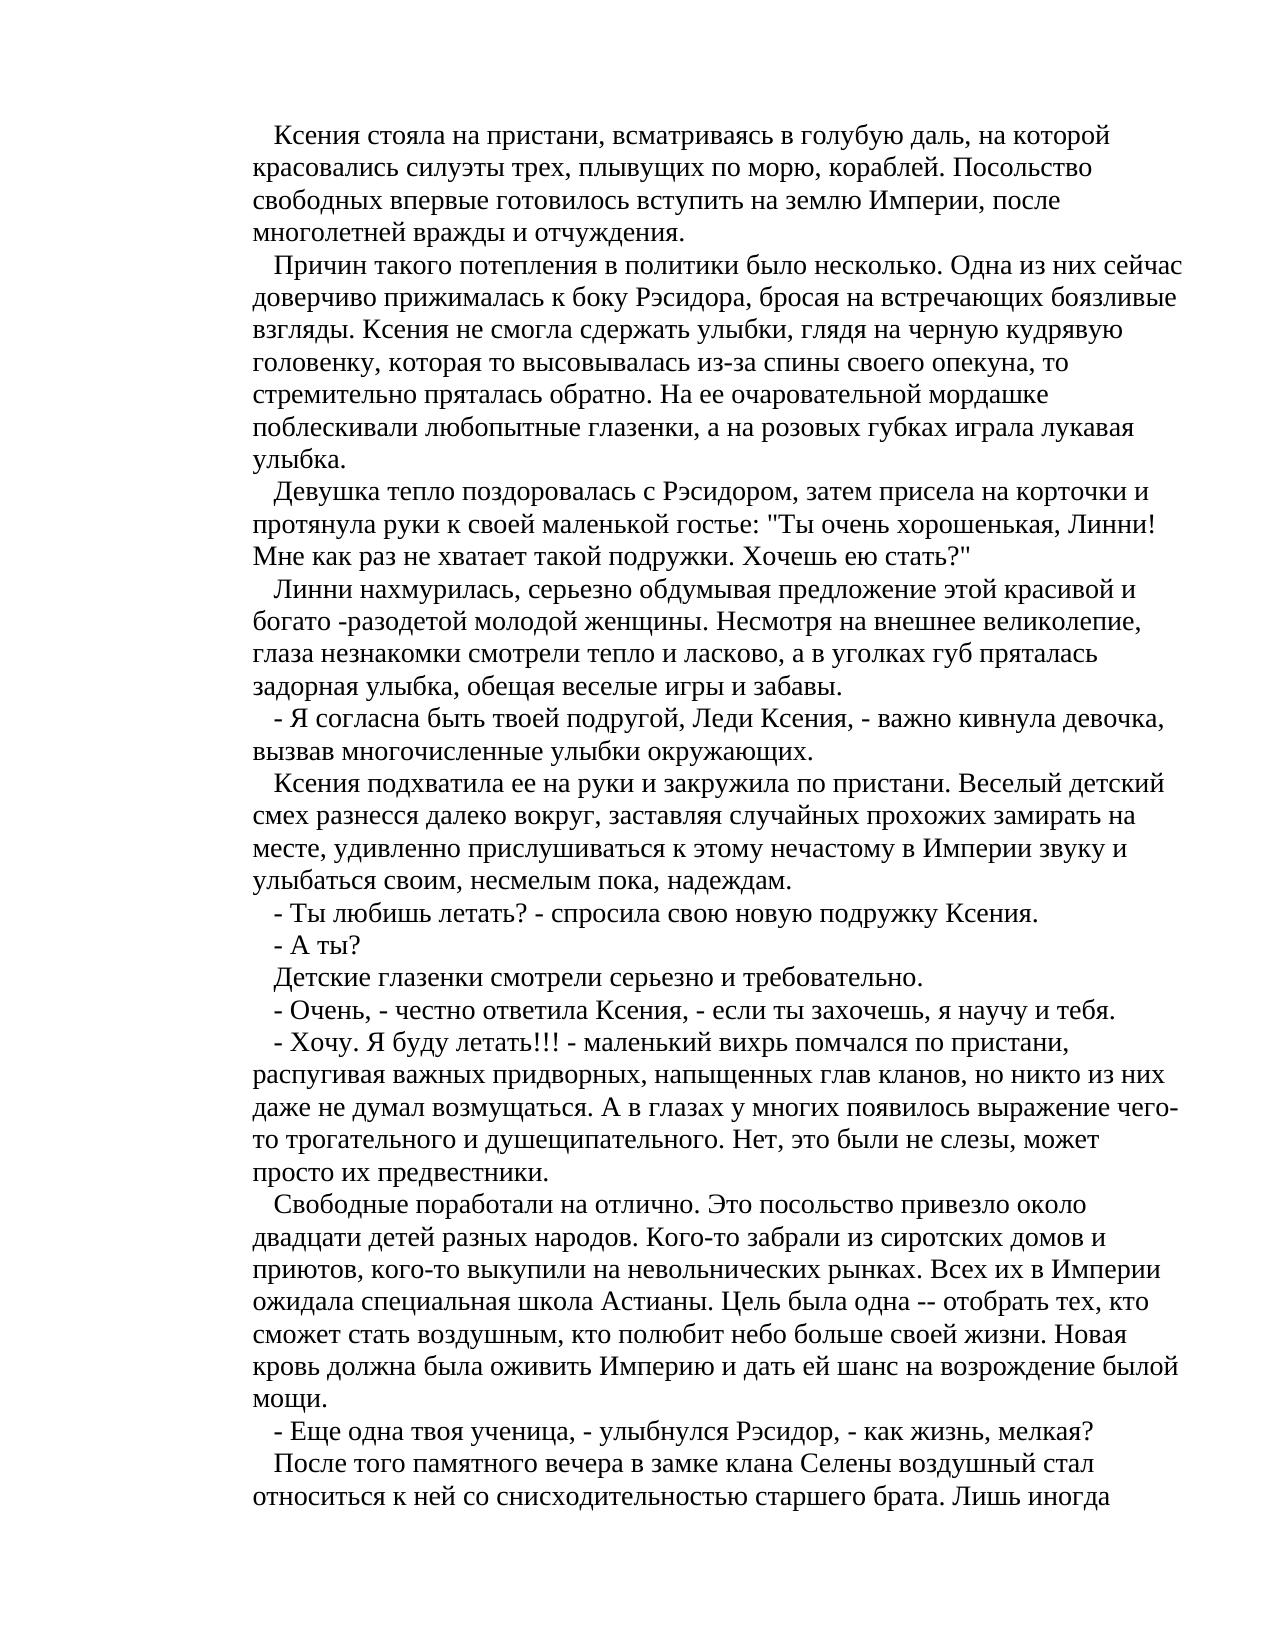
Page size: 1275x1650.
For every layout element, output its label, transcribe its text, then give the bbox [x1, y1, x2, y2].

text - Ты любишь летать? - спросила свою новую подружку Ксения. [252, 896, 1186, 928]
text Ксения подхватила ее на руки и закружила по пристани. Веселый детский смех разнесся далеко вокруг, заставляя случайных прохожих замирать на месте, удивленно прислушиваться к этому нечастому в Империи звуку и улыбаться своим, несмелым пока, надеждам. [252, 766, 1186, 896]
text - Очень, - честно ответила Ксения, - если ты захочешь, я научу и тебя. [252, 993, 1186, 1025]
text Ксения стояла на пристани, всматриваясь в голубую даль, на которой красовались силуэты трех, плывущих по морю, кораблей. Посольство свободных впервые готовилось вступить на землю Империи, после многолетней вражды и отчуждения. [252, 118, 1186, 248]
text - Еще одна твоя ученица, - улыбнулся Рэсидор, - как жизнь, мелкая? [252, 1414, 1186, 1446]
text Девушка тепло поздоровалась с Рэсидором, затем присела на корточки и протянула руки к своей маленькой гостье: "Ты очень хорошенькая, Линни! Мне как раз не хватает такой подружки. Хочешь ею стать?" [252, 474, 1186, 572]
text Линни нахмурилась, серьезно обдумывая предложение этой красивой и богато -разодетой молодой женщины. Несмотря на внешнее великолепие, глаза незнакомки смотрели тепло и ласково, а в уголках губ пряталась задорная улыбка, обещая веселые игры и забавы. [252, 572, 1186, 701]
text Причин такого потепления в политики было несколько. Одна из них сейчас доверчиво прижималась к боку Рэсидора, бросая на встречающих боязливые взгляды. Ксения не смогла сдержать улыбки, глядя на черную кудрявую головенку, которая то высовывалась из-за спины своего опекуна, то стремительно пряталась обратно. На ее очаровательной мордашке поблескивали любопытные глазенки, а на розовых губках играла лукавая улыбка. [252, 248, 1186, 474]
text Детские глазенки смотрели серьезно и требовательно. [252, 960, 1186, 993]
text - Хочу. Я буду летать!!! - маленький вихрь помчался по пристани, распугивая важных придворных, напыщенных глав кланов, но никто из них даже не думал возмущаться. А в глазах у многих появилось выражение чего-то трогательного и душещипательного. Нет, это были не слезы, может просто их предвестники. [252, 1025, 1186, 1187]
text - Я согласна быть твоей подругой, Леди Ксения, - важно кивнула девочка, вызвав многочисленные улыбки окружающих. [252, 701, 1186, 766]
text - А ты? [252, 928, 1186, 960]
text Свободные поработали на отлично. Это посольство привезло около двадцати детей разных народов. Кого-то забрали из сиротских домов и приютов, кого-то выкупили на невольнических рынках. Всех их в Империи ожидала специальная школа Астианы. Цель была одна -- отобрать тех, кто сможет стать воздушным, кто полюбит небо больше своей жизни. Новая кровь должна была оживить Империю и дать ей шанс на возрождение былой мощи. [252, 1187, 1186, 1414]
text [252, 1446, 1186, 1511]
